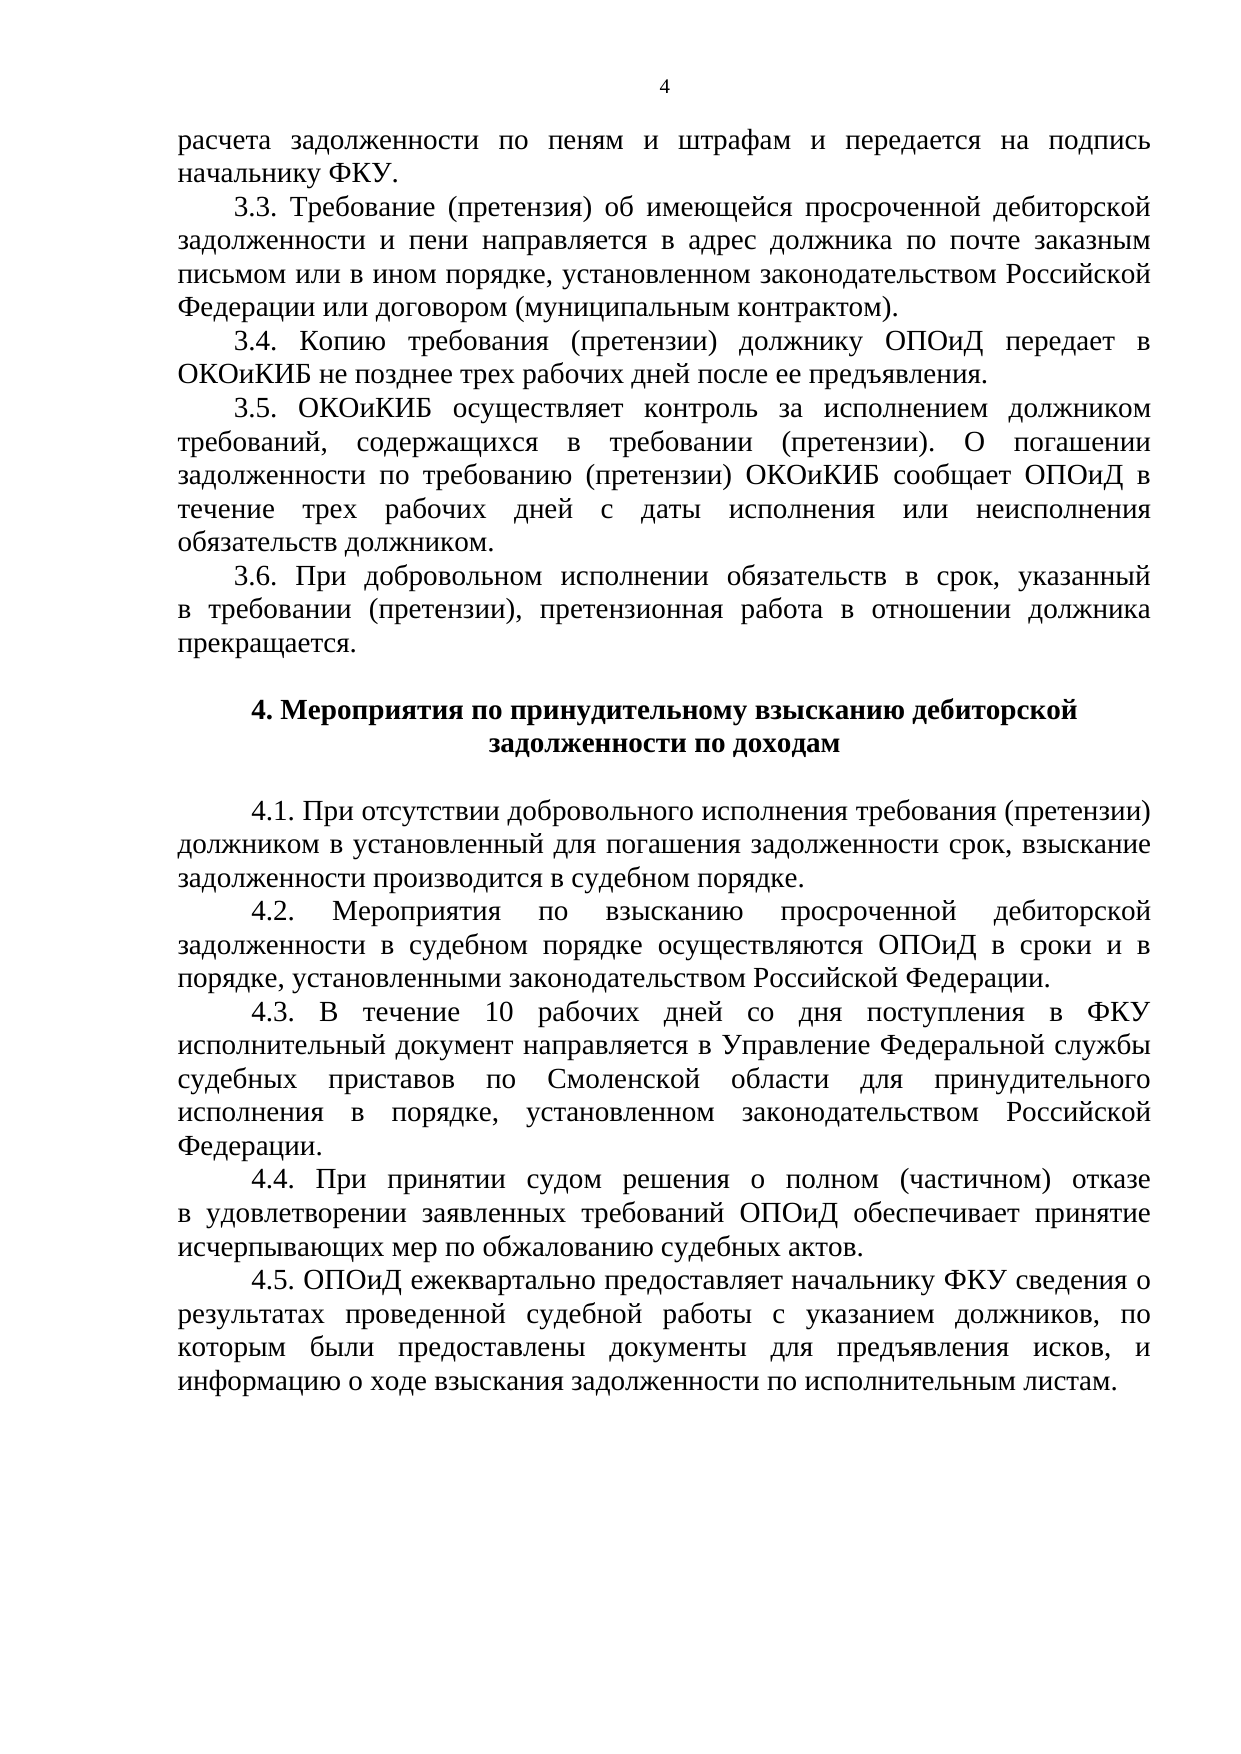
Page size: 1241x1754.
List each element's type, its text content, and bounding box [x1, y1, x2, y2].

title 4.3. В течение 10 рабочих дней со дня поступления в ФКУ исполнительный документ направляется в Управление Федеральной службы судебных приставов по Смоленской области для принудительного исполнения в порядке, установленном законодательством Российской Федерации. [177, 994, 1152, 1162]
title 4.1. При отсутствии добровольного исполнения требования (претензии) должником в установленный для погашения задолженности срок, взыскание задолженности производится в судебном порядке. [177, 793, 1152, 893]
text 3.6. При добровольном исполнении обязательств в срок, указанный в требовании (претензии), претензионная работа в отношении должника прекращается. [177, 558, 1152, 658]
title задолженности по доходам [177, 726, 1152, 759]
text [177, 122, 1152, 189]
text 3.5. ОКОиКИБ осуществляет контроль за исполнением должником требований, содержащихся в требовании (претензии). О погашении задолженности по требованию (претензии) ОКОиКИБ сообщает ОПОиД в течение трех рабочих дней с даты исполнения или неисполнения обязательств должником. [177, 390, 1152, 558]
text 3.4. Копию требования (претензии) должнику ОПОиД передает в ОКОиКИБ не позднее трех рабочих дней после ее предъявления. [177, 323, 1152, 390]
text 3.3. Требование (претензия) об имеющейся просроченной дебиторской задолженности и пени направляется в адрес должника по почте заказным письмом или в ином порядке, установленном законодательством Российской Федерации или договором (муниципальным контрактом). [177, 189, 1152, 323]
title 4.2. Мероприятия по взысканию просроченной дебиторской задолженности в судебном порядке осуществляются ОПОиД в сроки и в порядке, установленными законодательством Российской Федерации. [177, 893, 1152, 994]
title 4.5. ОПОиД ежеквартально предоставляет начальнику ФКУ сведения о результатах проведенной судебной работы с указанием должников, по которым были предоставлены документы для предъявления исков, и информацию о ходе взыскания задолженности по исполнительным листам. [177, 1262, 1152, 1396]
title 4.4. При принятии судом решения о полном (частичном) отказе в удовлетворении заявленных требований ОПОиД обеспечивает принятие исчерпывающих мер по обжалованию судебных актов. [177, 1162, 1152, 1262]
title 4. Мероприятия по принудительному взысканию дебиторской [177, 692, 1152, 726]
